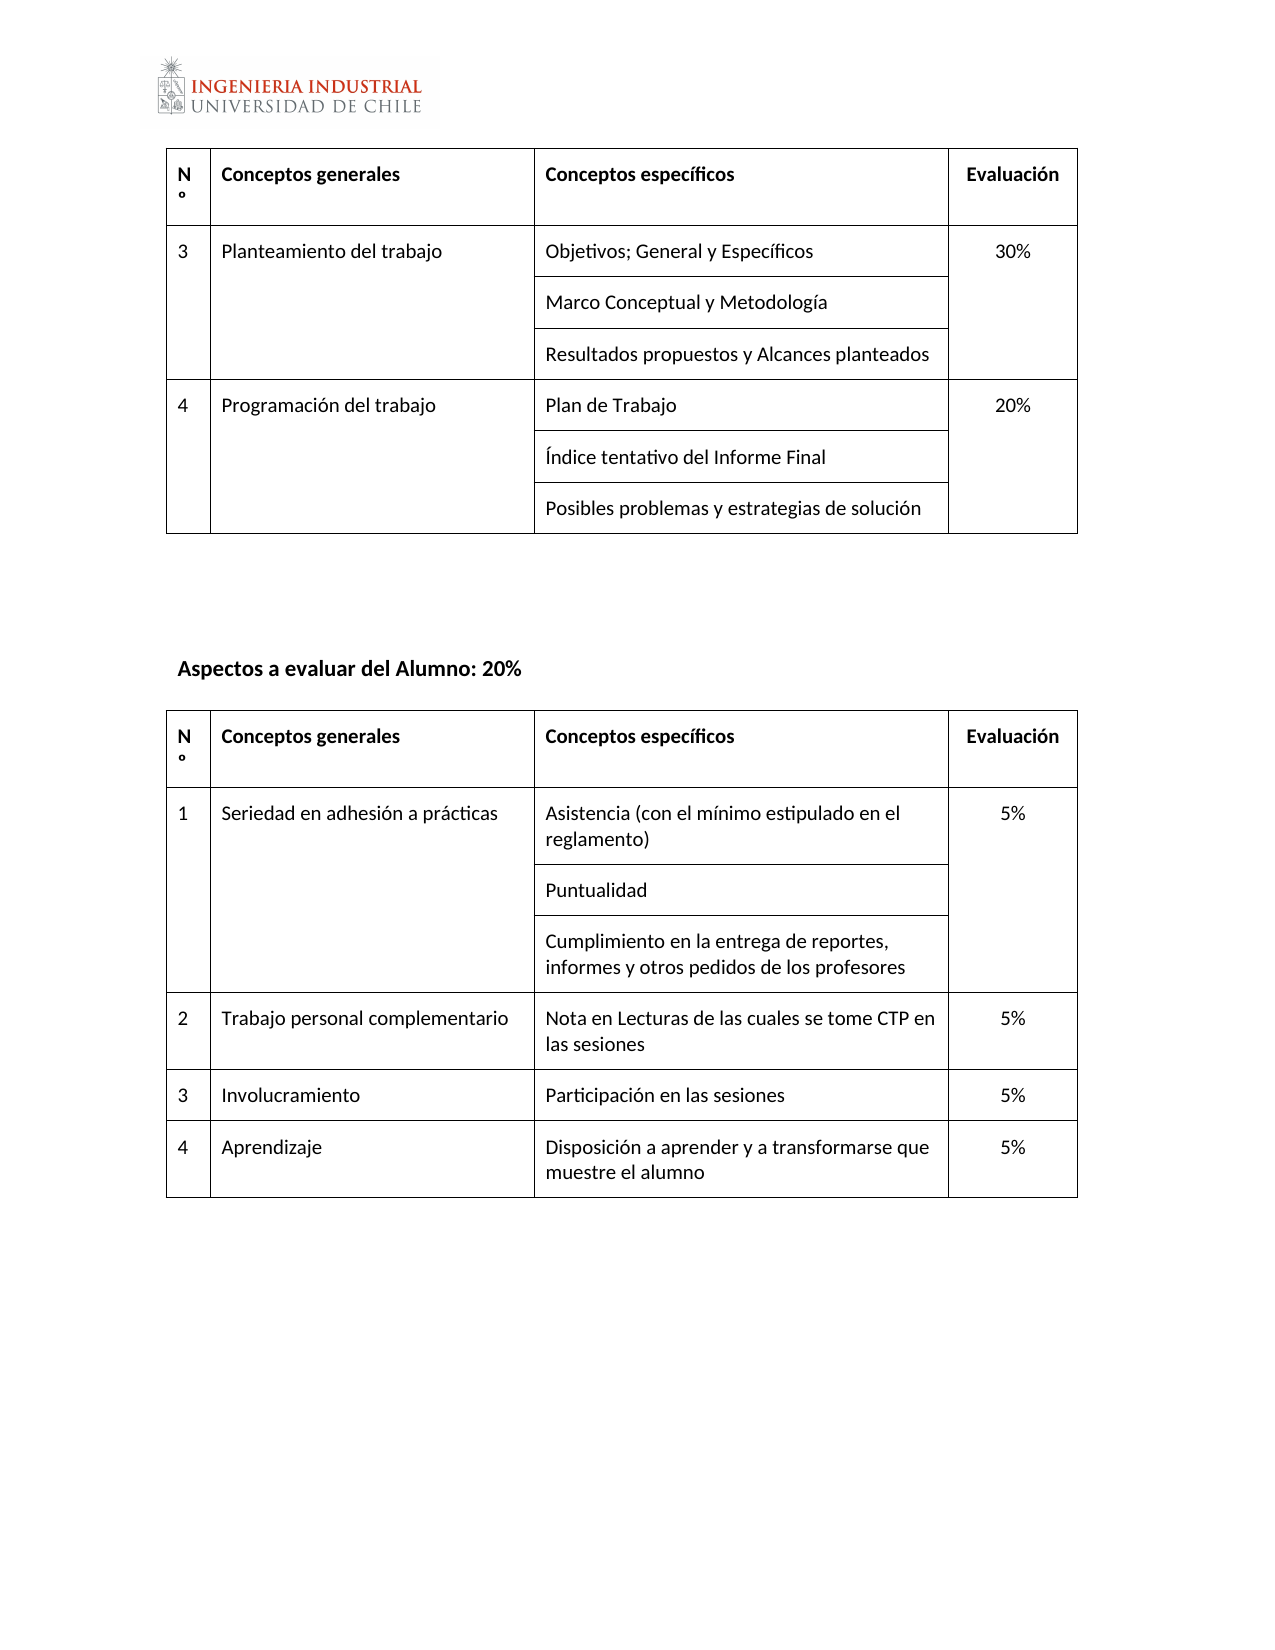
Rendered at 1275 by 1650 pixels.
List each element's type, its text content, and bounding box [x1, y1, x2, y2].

table_cell 3 [167, 226, 210, 379]
table_cell Participación en las sesiones [535, 1070, 948, 1120]
table_header Nº [167, 149, 210, 224]
table_cell Objetivos; General y Específicos [535, 226, 948, 276]
table_cell Aprendizaje [211, 1121, 534, 1197]
table_cell 5% [949, 1121, 1077, 1197]
table_cell Programación del trabajo [211, 380, 534, 533]
table_cell 5% [949, 1070, 1077, 1120]
table_cell Disposición a aprender y a transformarse que muestre el alumno [535, 1121, 948, 1197]
table_cell Involucramiento [211, 1070, 534, 1120]
table_cell 4 [167, 1121, 210, 1197]
text Aspectos a evaluar del Alumno: 20% [177, 654, 1098, 682]
table_header Evaluación [949, 149, 1077, 224]
table_cell Posibles problemas y estrategias de solución [535, 483, 948, 533]
table_cell 2 [167, 993, 210, 1069]
table_cell Resultados propuestos y Alcances planteados [535, 329, 948, 379]
table_cell Puntualidad [535, 865, 948, 915]
table_header Evaluación [949, 711, 1077, 787]
table_cell 3 [167, 1070, 210, 1120]
table_header Conceptos específicos [535, 149, 948, 224]
table_cell Seriedad en adhesión a prácticas [211, 788, 534, 992]
table_cell Nota en Lecturas de las cuales se tome CTP en las sesiones [535, 993, 948, 1069]
table_cell Asistencia (con el mínimo estipulado en el reglamento) [535, 788, 948, 864]
table_header Conceptos generales [211, 149, 534, 224]
table_header Conceptos generales [211, 711, 534, 787]
picture [139, 56, 440, 132]
table_cell 20% [949, 380, 1077, 533]
table_header Nº [167, 711, 210, 787]
table_cell Trabajo personal complementario [211, 993, 534, 1069]
table_cell 30% [949, 226, 1077, 379]
table_cell Cumplimiento en la entrega de reportes, informes y otros pedidos de los profesores [535, 916, 948, 992]
table_cell 5% [949, 788, 1077, 992]
table_header Conceptos específicos [535, 711, 948, 787]
table_cell Plan de Trabajo [535, 380, 948, 430]
table_cell Marco Conceptual y Metodología [535, 277, 948, 327]
table_cell 1 [167, 788, 210, 992]
table_cell Planteamiento del trabajo [211, 226, 534, 379]
table_cell 4 [167, 380, 210, 533]
table_cell Índice tentativo del Informe Final [535, 431, 948, 482]
table_cell 5% [949, 993, 1077, 1069]
